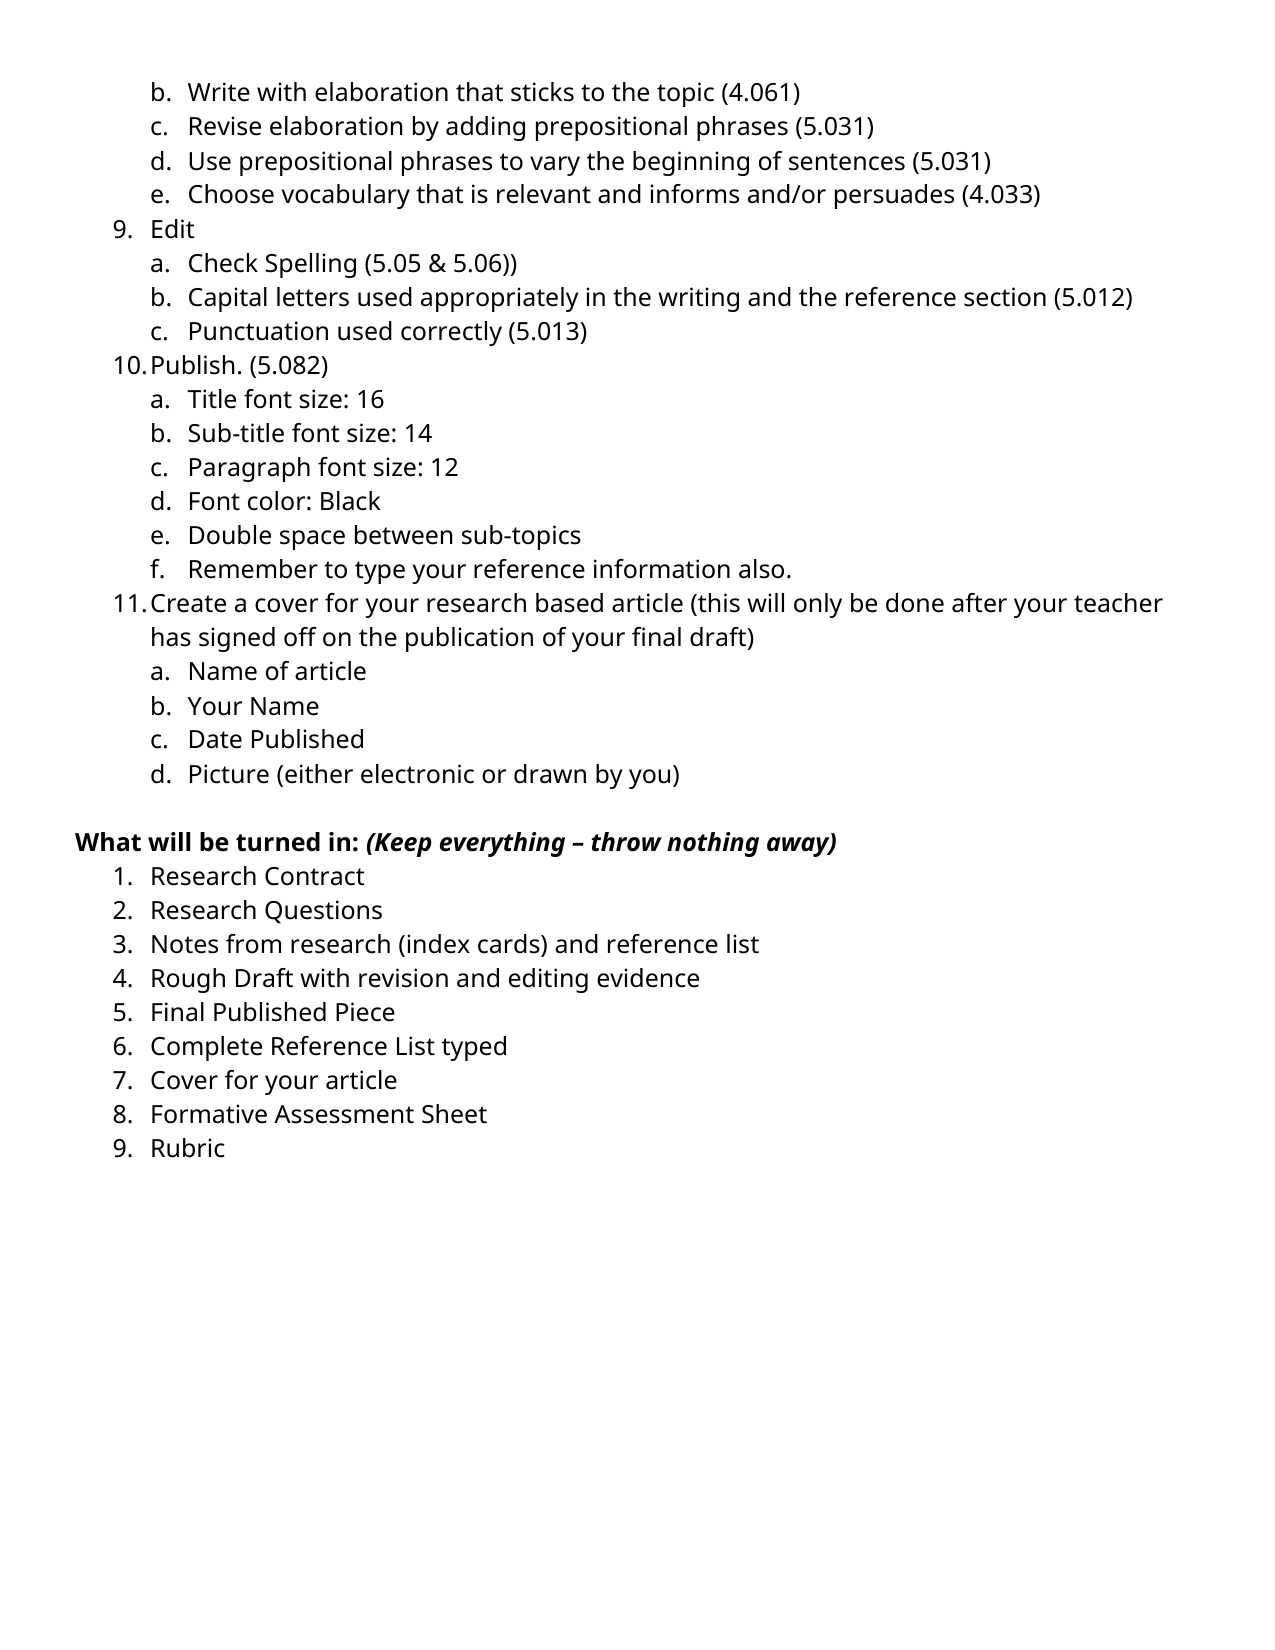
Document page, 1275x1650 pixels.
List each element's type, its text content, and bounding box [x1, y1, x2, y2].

list Date Published [150, 722, 1200, 756]
list Choose vocabulary that is relevant and informs and/or persuades (4.033) [150, 177, 1200, 211]
list Formative Assessment Sheet [112, 1097, 1200, 1131]
list Paragraph font size: 12 [150, 450, 1200, 484]
list Sub-title font size: 14 [150, 416, 1200, 450]
list Punctuation used correctly (5.013) [150, 313, 1200, 347]
list Double space between sub-topics [150, 518, 1200, 552]
list Create a cover for your research based article (this will only be done after your teacher has signed off on the publication of your final draft) [112, 586, 1200, 654]
list Research Questions [112, 892, 1200, 927]
list Check Spelling (5.05 & 5.06)) [150, 245, 1200, 279]
list Capital letters used appropriately in the writing and the reference section (5.012) [150, 279, 1200, 313]
text What will be turned in: (Keep everything – throw nothing away) [75, 824, 1200, 858]
list Final Published Piece [112, 995, 1200, 1029]
list Your Name [150, 688, 1200, 722]
list Font color: Black [150, 484, 1200, 518]
list Remember to type your reference information also. [150, 552, 1200, 586]
list Edit [112, 211, 1200, 245]
list Cover for your article [112, 1063, 1200, 1097]
list Rubric [112, 1131, 1200, 1165]
list Rough Draft with revision and editing evidence [112, 961, 1200, 995]
list Title font size: 16 [150, 382, 1200, 416]
list Complete Reference List typed [112, 1029, 1200, 1063]
list Write with elaboration that sticks to the topic (4.061) [150, 75, 1200, 109]
list Notes from research (index cards) and reference list [112, 927, 1200, 961]
list Picture (either electronic or drawn by you) [150, 756, 1200, 790]
list Use prepositional phrases to vary the beginning of sentences (5.031) [150, 143, 1200, 177]
list Publish. (5.082) [112, 347, 1200, 382]
list Revise elaboration by adding prepositional phrases (5.031) [150, 109, 1200, 143]
list Research Contract [112, 858, 1200, 892]
list Name of article [150, 654, 1200, 688]
